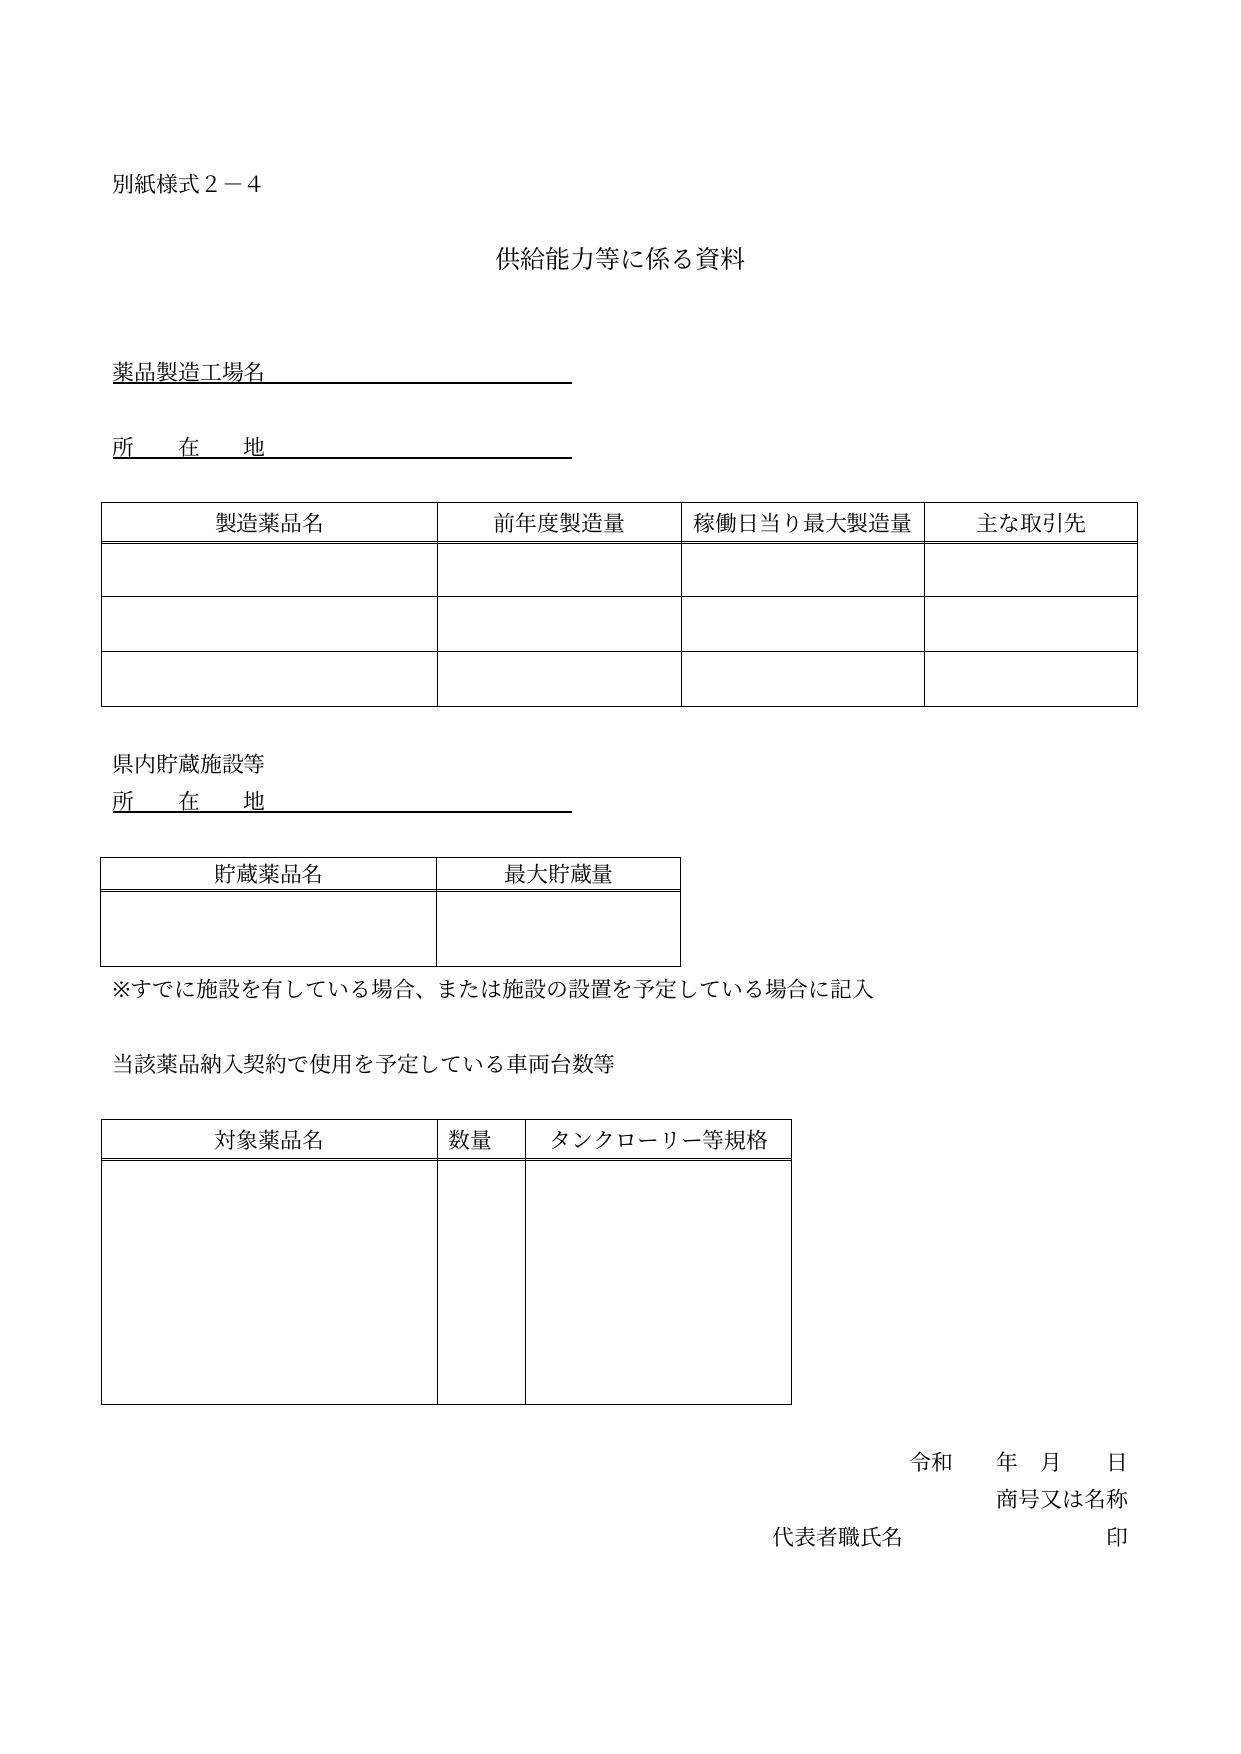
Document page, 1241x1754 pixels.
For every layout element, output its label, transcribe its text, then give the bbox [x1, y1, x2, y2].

table_header タンクローリー等規格 [526, 1120, 791, 1158]
text ※すでに施設を有している場合、または施設の設置を予定している場合に記入 [112, 857, 1128, 1007]
text 供給能力等に係る資料 [112, 239, 1128, 277]
table_cell [102, 1161, 437, 1403]
table_header 最大貯蔵量 [437, 858, 680, 889]
table_header 主な取引先 [925, 503, 1137, 541]
table_cell [682, 652, 924, 706]
table_header 数量 [438, 1120, 525, 1158]
text 所 在 地 [112, 782, 1128, 819]
text 県内貯蔵施設等 [112, 744, 1128, 782]
table_cell [925, 544, 1137, 596]
table_cell [682, 544, 924, 596]
table_header 製造薬品名 [102, 503, 437, 541]
table_cell [102, 652, 437, 706]
table_cell [526, 1161, 791, 1403]
table_header 対象薬品名 [102, 1120, 437, 1158]
table_cell [438, 597, 681, 651]
table_cell [437, 892, 680, 966]
table_cell [682, 597, 924, 651]
table_cell [925, 597, 1137, 651]
text 薬品製造工場名 [112, 352, 1128, 389]
table_cell [101, 892, 436, 966]
text 商号又は名称 [112, 1479, 1128, 1517]
table_header 稼働日当り最大製造量 [682, 503, 924, 541]
table_header 貯蔵薬品名 [101, 858, 436, 889]
table_cell [925, 652, 1137, 706]
text 別紙様式２－４ [112, 164, 1128, 202]
table_cell [102, 597, 437, 651]
table_cell [438, 652, 681, 706]
table_header 前年度製造量 [438, 503, 681, 541]
table_cell [438, 544, 681, 596]
text 当該薬品納入契約で使用を予定している車両台数等 [112, 1044, 1128, 1082]
table_cell [102, 544, 437, 596]
text 所 在 地 [112, 427, 1128, 464]
table_cell [438, 1161, 525, 1403]
text 代表者職氏名 印 [112, 1517, 1128, 1554]
text 令和 年 月 日 [112, 1442, 1128, 1479]
